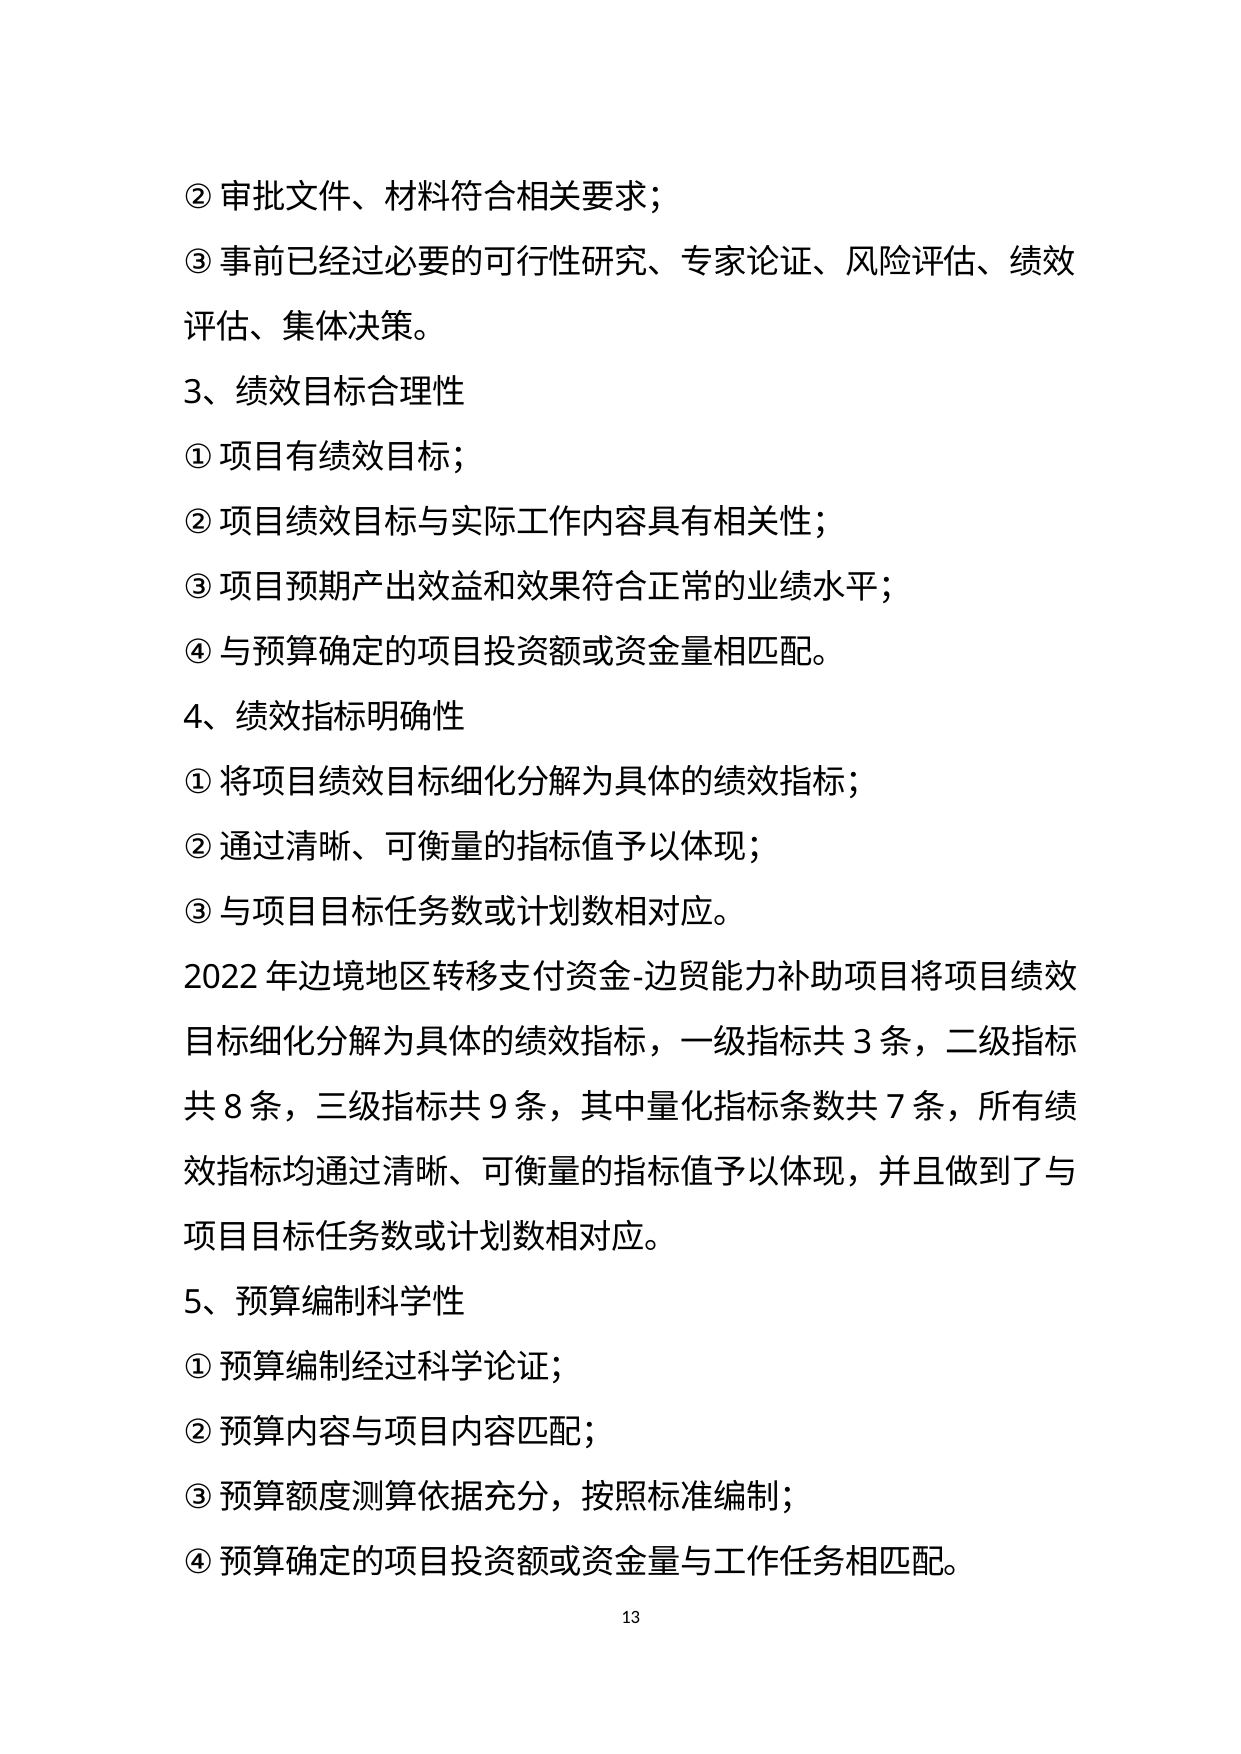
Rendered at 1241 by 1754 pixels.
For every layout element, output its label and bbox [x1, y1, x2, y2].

text [183, 162, 1078, 1592]
